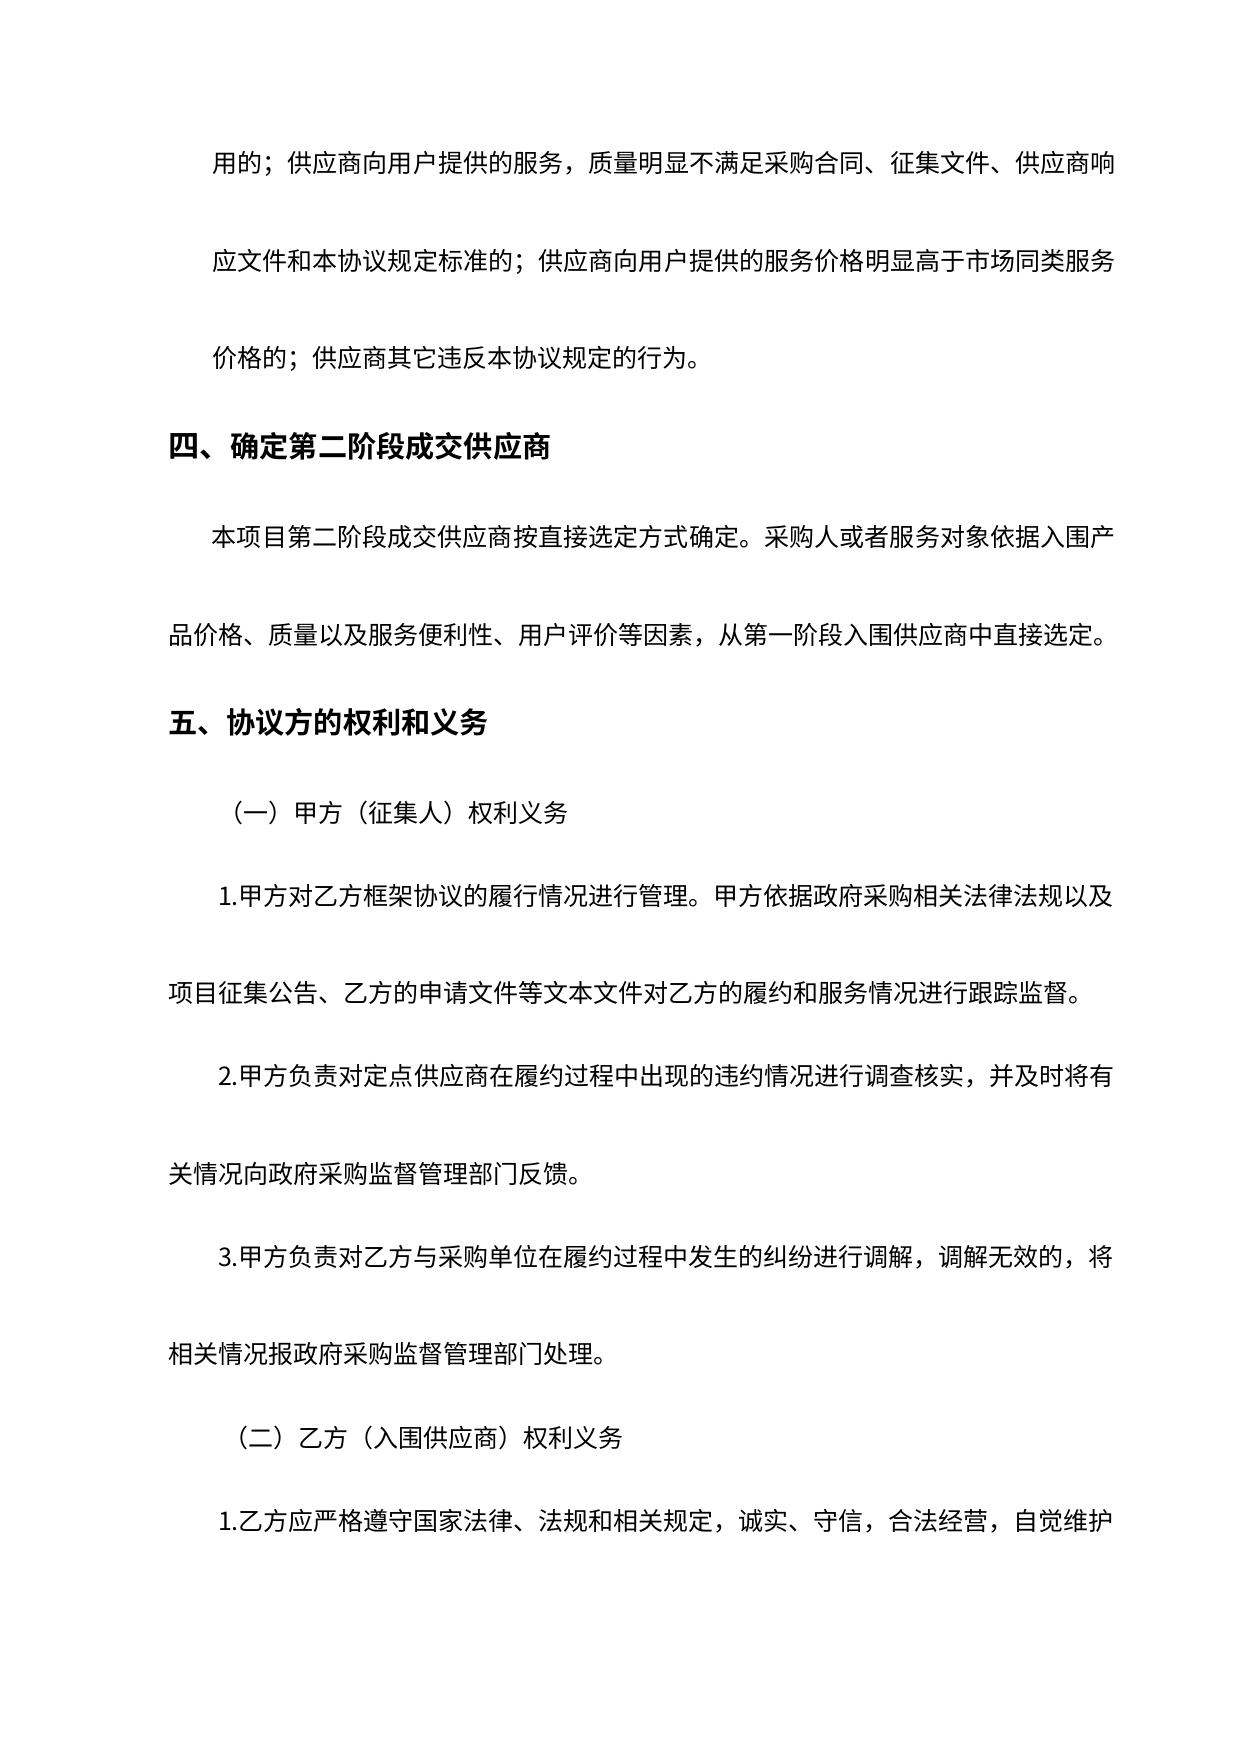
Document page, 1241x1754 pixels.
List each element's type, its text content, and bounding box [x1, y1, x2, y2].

list （二）乙方（入围供应商）权利义务 [168, 1404, 1116, 1469]
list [212, 129, 1116, 389]
list 本项目第二阶段成交供应商按直接选定方式确定。采购人或者服务对象依据入围产品价格、质量以及服务便利性、用户评价等因素，从第一阶段入围供应商中直接选定。 [168, 503, 1116, 666]
list （一）甲方（征集人）权利义务 [168, 779, 1116, 844]
list 1.甲方对乙方框架协议的履行情况进行管理。甲方依据政府采购相关法律法规以及项目征集公告、乙方的申请文件等文本文件对乙方的履约和服务情况进行跟踪监督。 [168, 862, 1116, 1024]
list 3.甲方负责对乙方与采购单位在履约过程中发生的纠纷进行调解，调解无效的，将相关情况报政府采购监督管理部门处理。 [168, 1223, 1116, 1386]
list 2.甲方负责对定点供应商在履约过程中出现的违约情况进行调查核实，并及时将有关情况向政府采购监督管理部门反馈。 [168, 1042, 1116, 1205]
subtitle 四、确定第二阶段成交供应商 [168, 412, 1116, 477]
subtitle 五、协议方的权利和义务 [168, 688, 1116, 753]
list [168, 1487, 1116, 1552]
